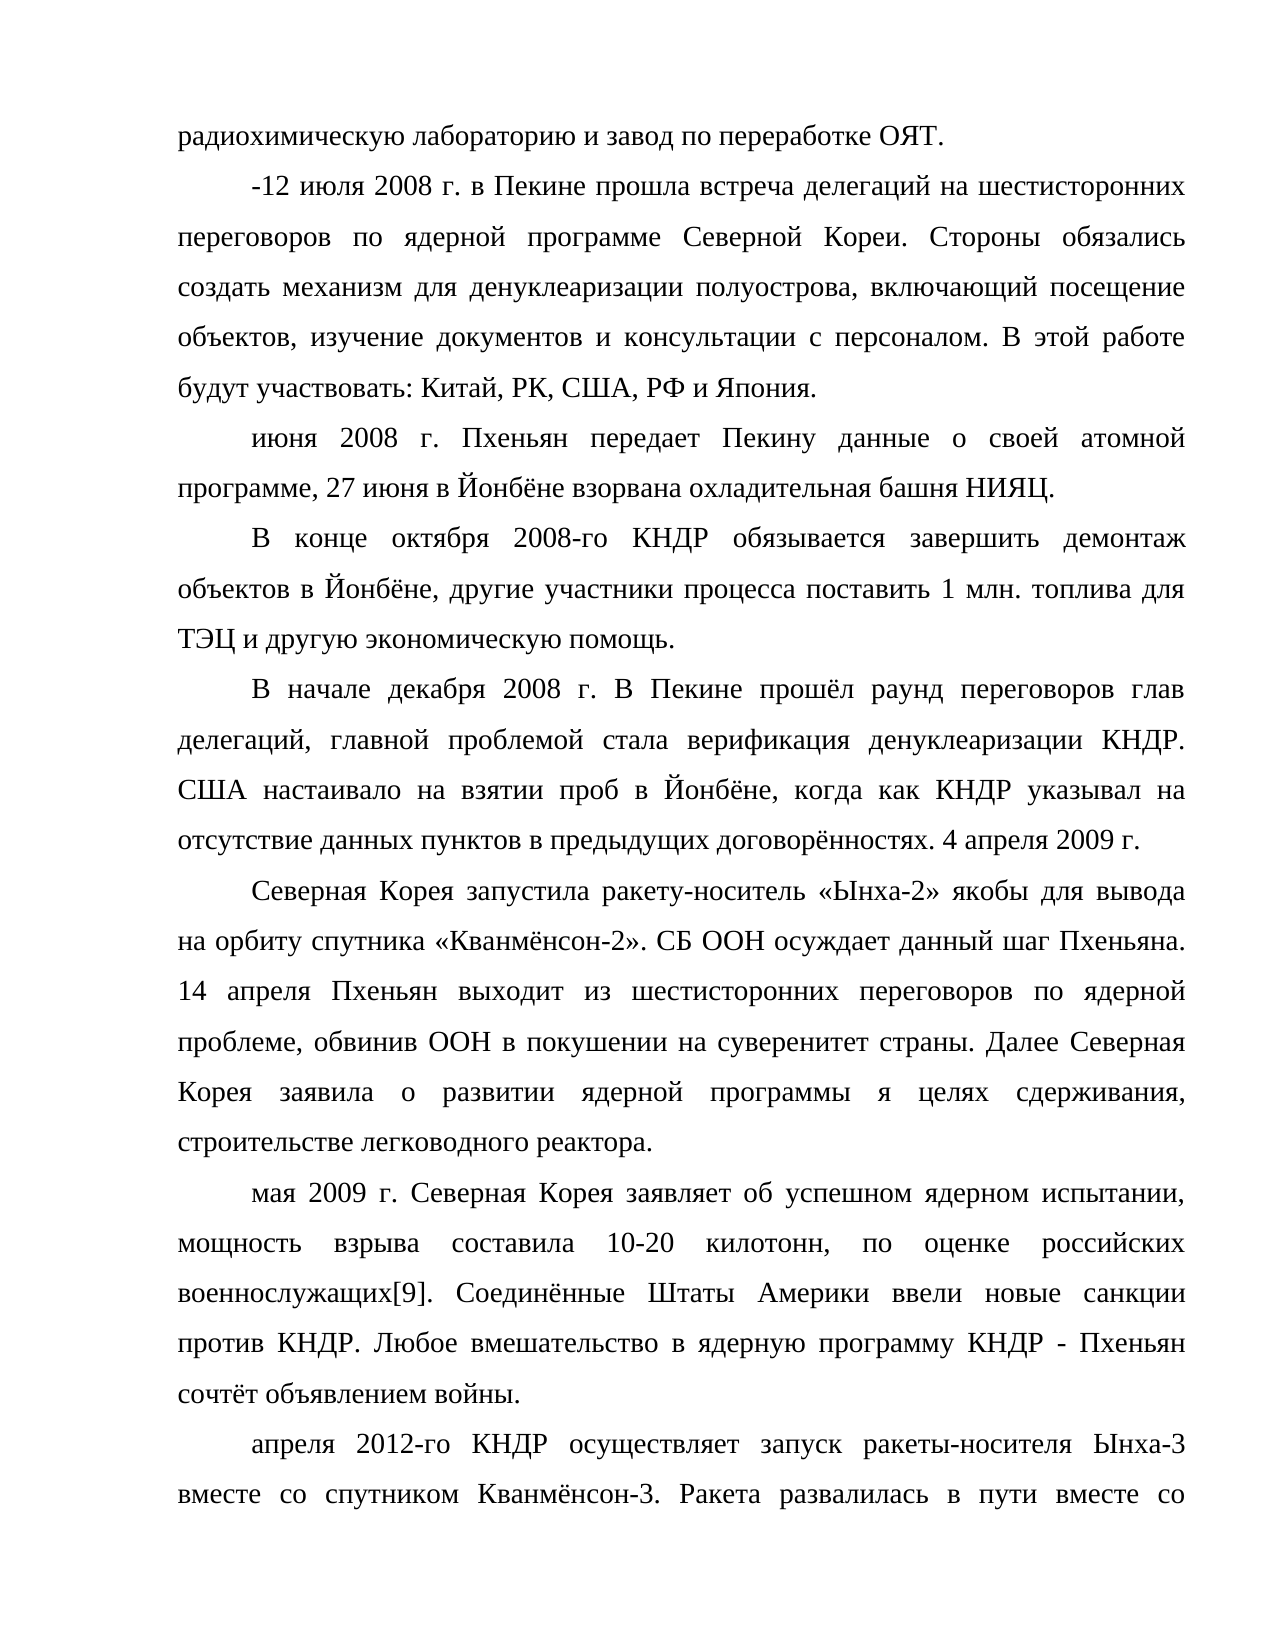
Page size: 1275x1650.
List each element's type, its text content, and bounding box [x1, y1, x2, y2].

text В конце октября 2008-го КНДР обязывается завершить демонтаж объектов в Йонбёне, другие участники процесса поставить 1 млн. топлива для ТЭЦ и другую экономическую помощь. [177, 521, 1186, 655]
text -12 июля 2008 г. в Пекине прошла встреча делегаций на шестисторонних переговоров по ядерной программе Северной Кореи. Стороны обязались создать механизм для денуклеаризации полуострова, включающий посещение объектов, изучение документов и консультации с персоналом. В этой работе будут участвовать: Китай, РК, США, РФ и Япония. [177, 168, 1186, 403]
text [177, 118, 1186, 152]
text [177, 1426, 1186, 1510]
text Северная Корея запустила ракету-носитель «Ынха-2» якобы для вывода на орбиту спутника «Кванмёнсон-2». СБ ООН осуждает данный шаг Пхеньяна. 14 апреля Пхеньян выходит из шестисторонних переговоров по ядерной проблеме, обвинив ООН в покушении на суверенитет страны. Далее Северная Корея заявила о развитии ядерной программы я целях сдерживания, строительстве легководного реактора. [177, 873, 1186, 1158]
text В начале декабря 2008 г. В Пекине прошёл раунд переговоров глав делегаций, главной проблемой стала верификация денуклеаризации КНДР. США настаивало на взятии проб в Йонбёне, когда как КНДР указывал на отсутствие данных пунктов в предыдущих договорённостях. 4 апреля 2009 г. [177, 672, 1186, 856]
text мая 2009 г. Северная Корея заявляет об успешном ядерном испытании, мощность взрыва составила 10-20 килотонн, по оценке российских военнослужащих[9]. Соединённые Штаты Америки ввели новые санкции против КНДР. Любое вмешательство в ядерную программу КНДР - Пхеньян сочтёт объявлением войны. [177, 1175, 1186, 1409]
text июня 2008 г. Пхеньян передает Пекину данные о своей атомной программе, 27 июня в Йонбёне взорвана охладительная башня НИЯЦ. [177, 420, 1186, 504]
